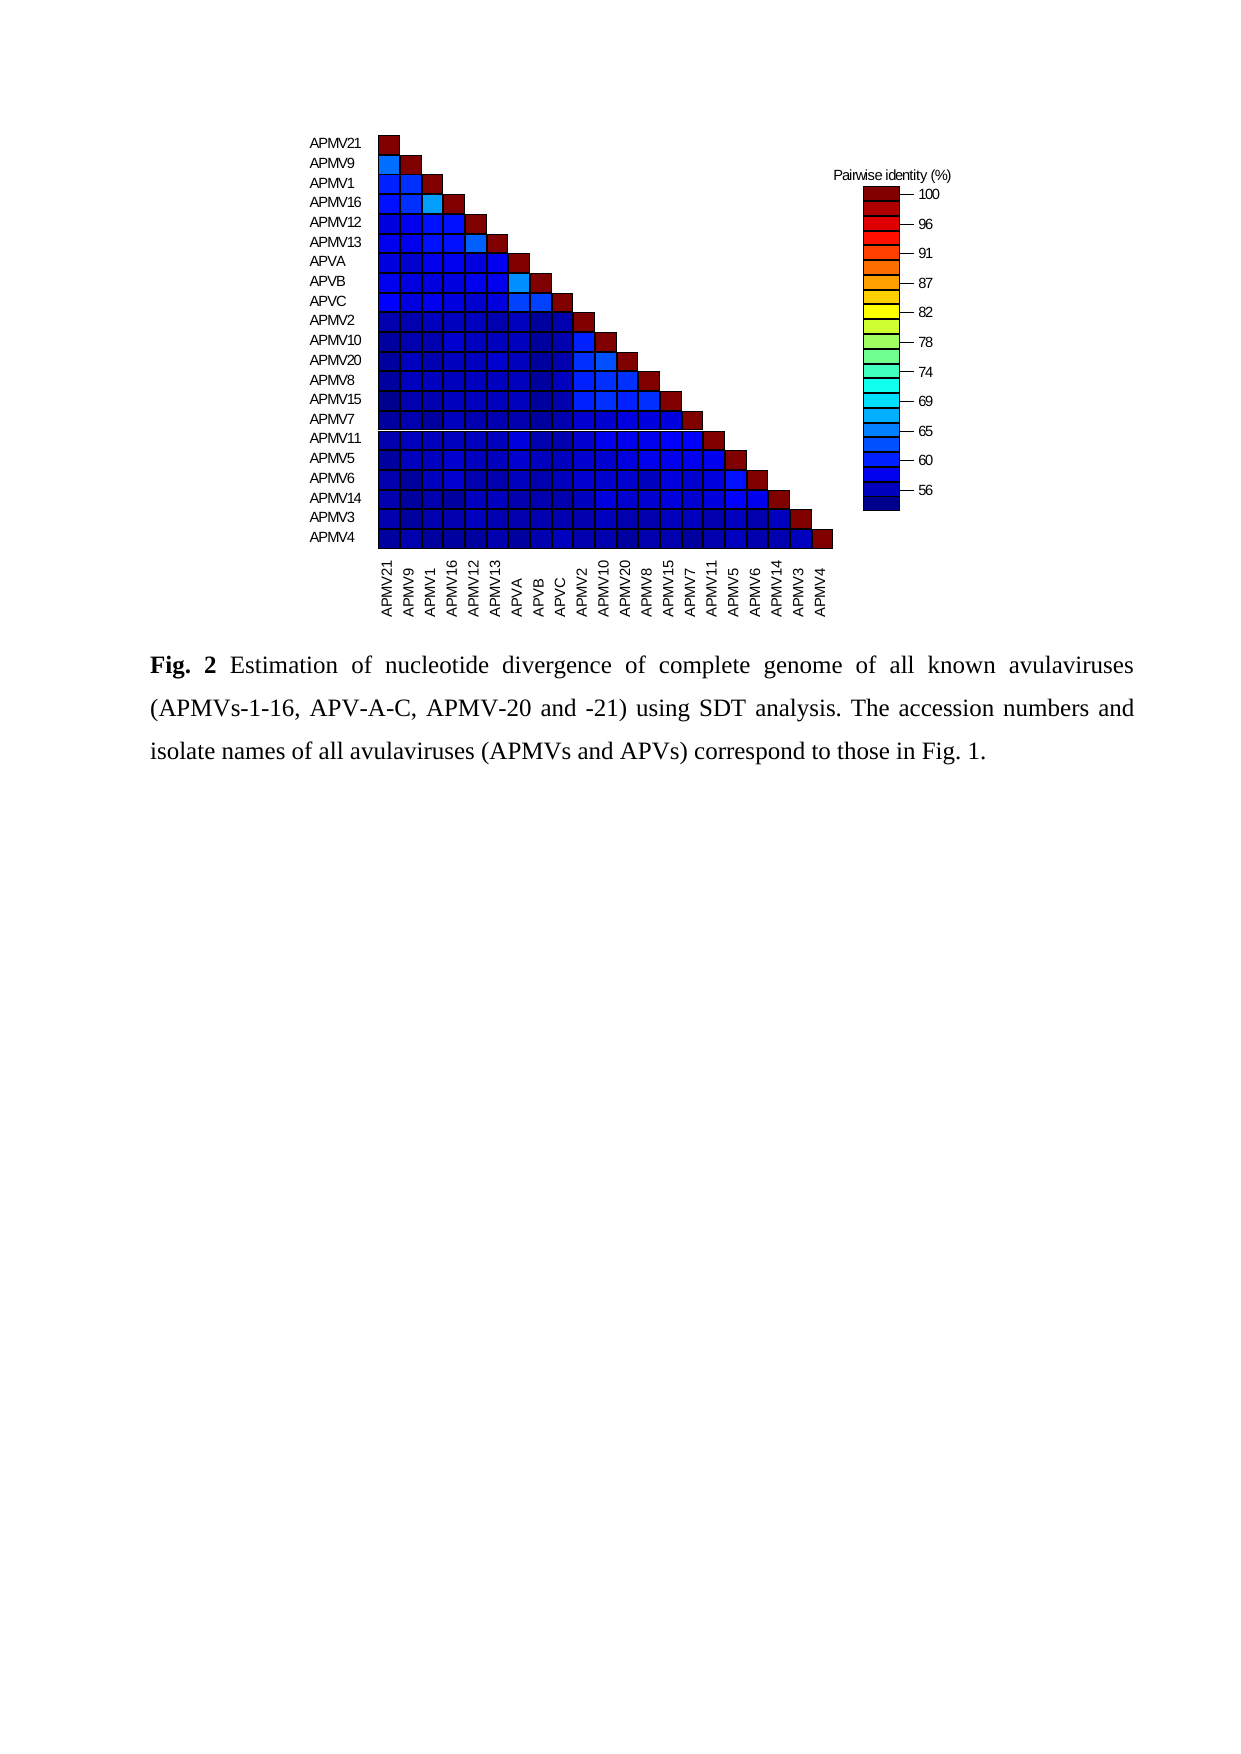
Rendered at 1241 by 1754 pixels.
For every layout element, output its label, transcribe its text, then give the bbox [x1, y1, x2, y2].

text Fig. 2 Estimation of nucleotide divergence of complete genome of all known avulaviruses (APMVs-1-16, APV-A-C, APMV-20 and -21) using SDT analysis. The accession numbers and isolate names of all avulaviruses (APMVs and APVs) correspond to those in Fig. 1. [150, 650, 1135, 765]
